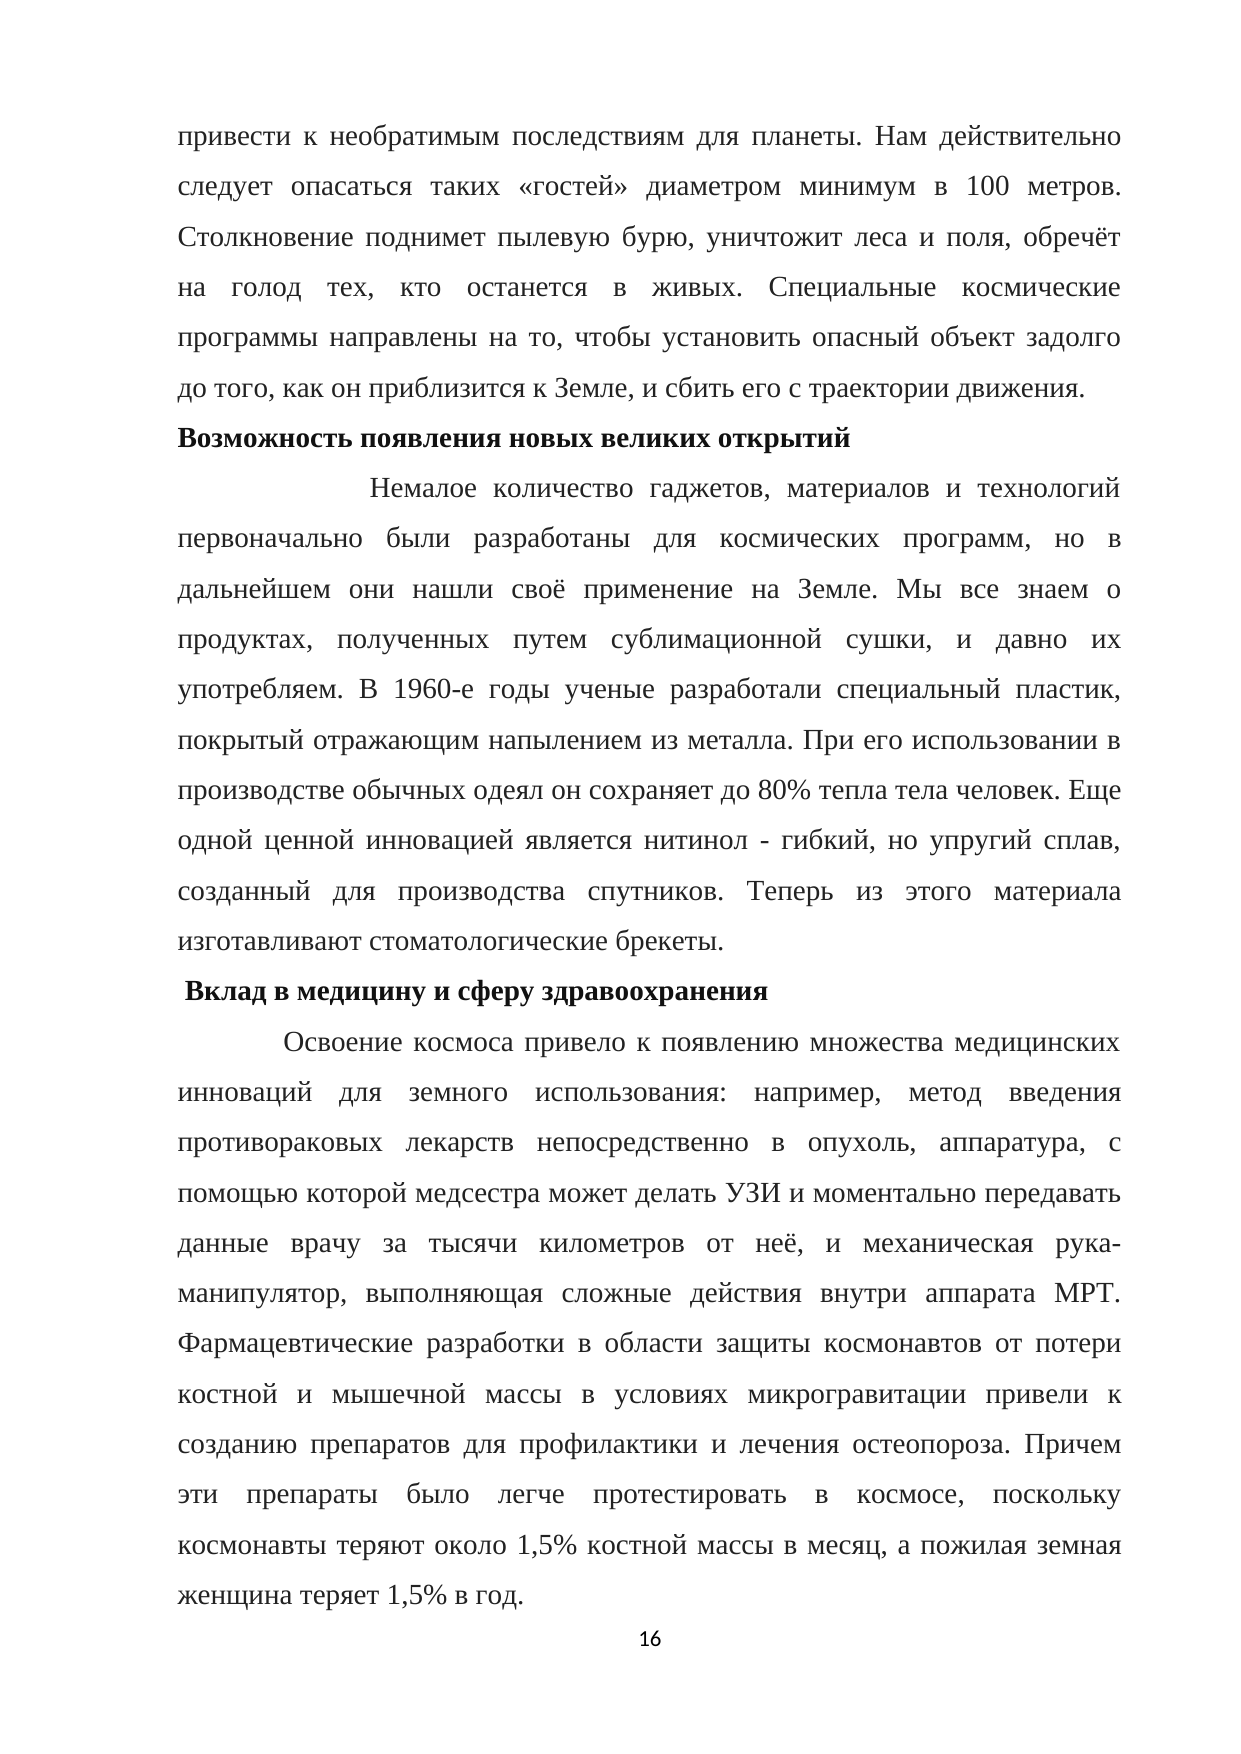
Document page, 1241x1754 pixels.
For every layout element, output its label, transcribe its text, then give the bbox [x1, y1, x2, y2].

text Освоение космоса привело к появлению множества медицинских инноваций для земного использования: например, метод введения противораковых лекарств непосредственно в опухоль, аппаратура, с помощью которой медсестра может делать УЗИ и моментально передавать данные врачу за тысячи километров от неё, и механическая рука-манипулятор, выполняющая сложные действия внутри аппарата МРТ. Фармацевтические разработки в области защиты космонавтов от потери костной и мышечной массы в условиях микрогравитации привели к созданию препаратов для профилактики и лечения остеопороза. Причем эти препараты было легче протестировать в космосе, поскольку космонавты теряют около 1,5% костной массы в месяц, а пожилая земная женщина теряет 1,5% в год. [177, 1024, 1122, 1611]
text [177, 118, 1122, 403]
text Вклад в медицину и сферу здравоохранения [177, 973, 1122, 1007]
text Возможность появления новых великих открытий [177, 420, 1122, 453]
text Немалое количество гаджетов, материалов и технологий первоначально были разработаны для космических программ, но в дальнейшем они нашли своё применение на Земле. Мы все знаем о продуктах, полученных путем сублимационной сушки, и давно их употребляем. В 1960-е годы ученые разработали специальный пластик, покрытый отражающим напылением из металла. При его использовании в производстве обычных одеял он сохраняет до 80% тепла тела человек. Еще одной ценной инновацией является нитинол - гибкий, но упругий сплав, созданный для производства спутников. Теперь из этого материала изготавливают стоматологические брекеты. [177, 470, 1122, 957]
